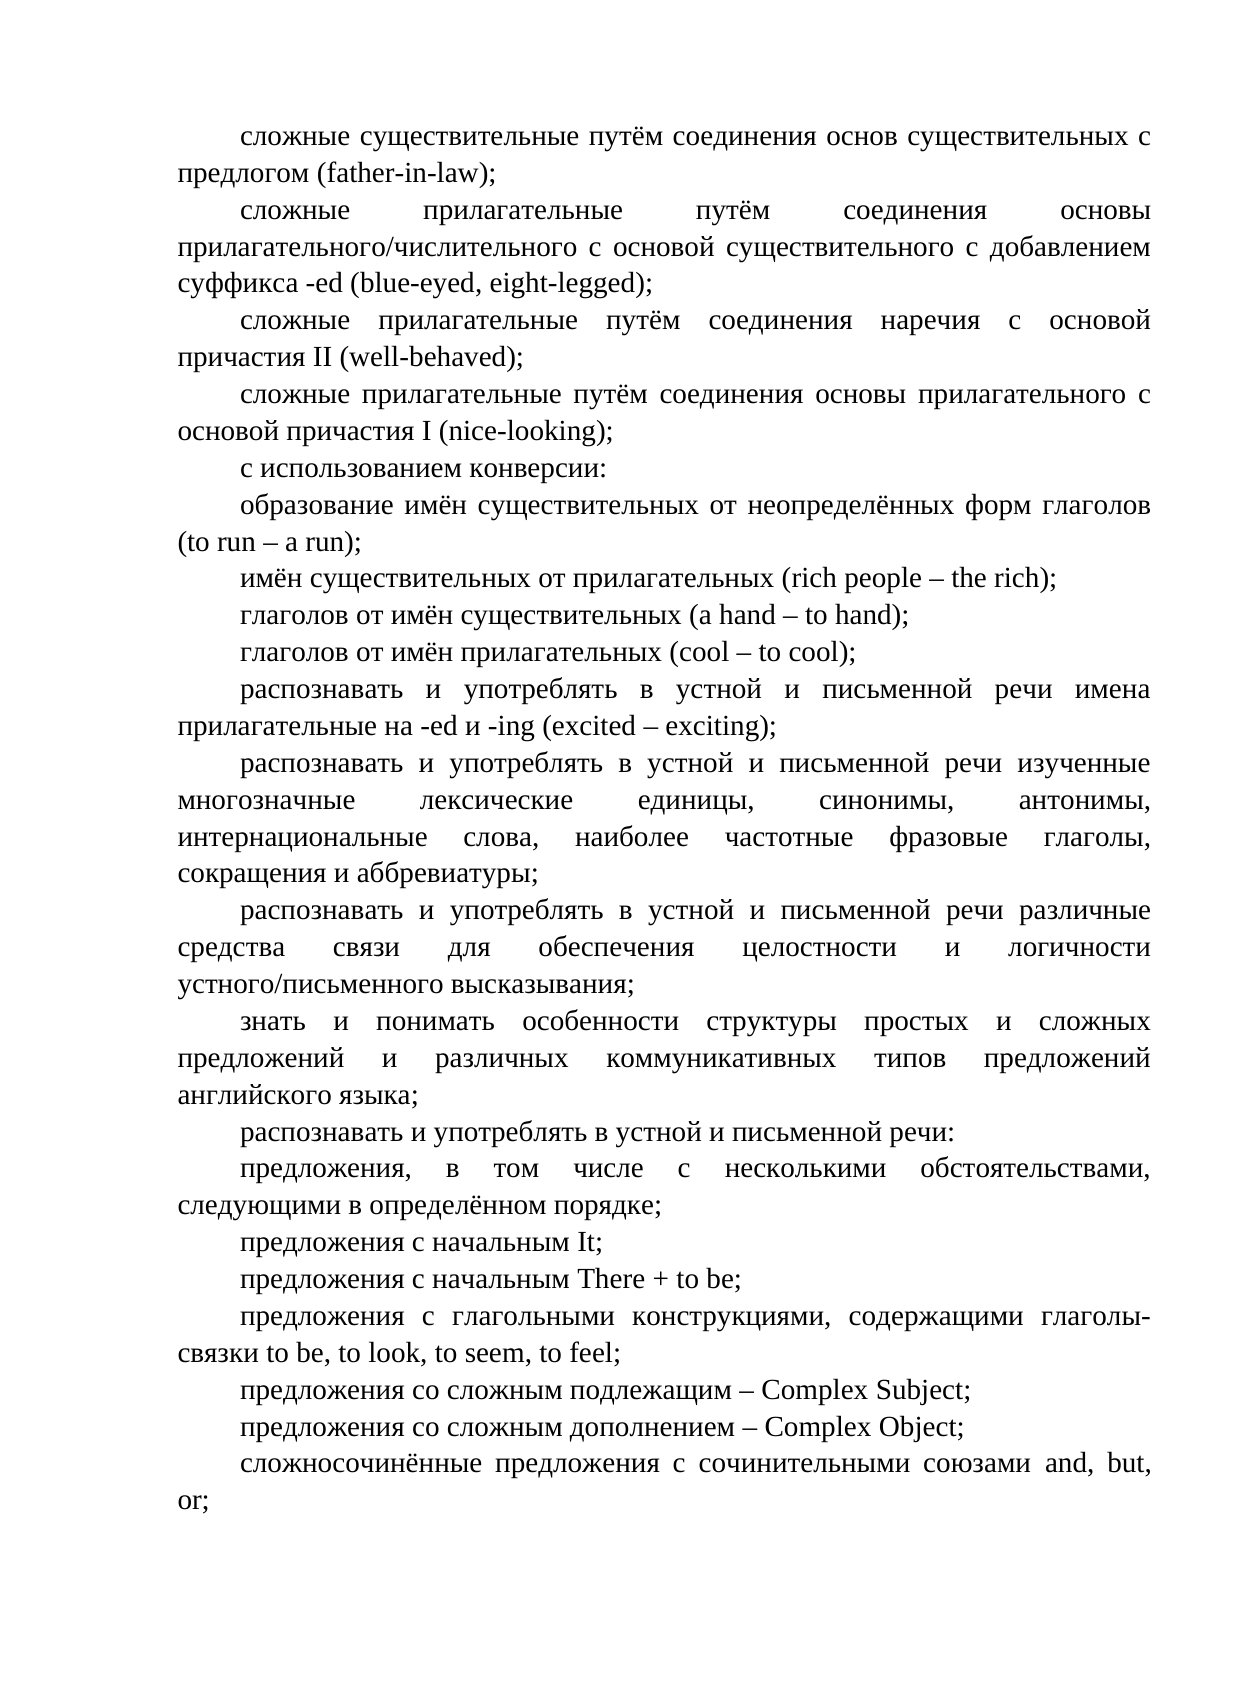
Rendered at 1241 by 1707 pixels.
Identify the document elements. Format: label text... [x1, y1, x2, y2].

text сложные существительные путём соединения основ существительных с предлогом (father-in-law); [177, 118, 1152, 188]
text сложносочинённые предложения с сочинительными союзами and, but, or; [177, 1446, 1152, 1516]
text сложные прилагательные путём соединения наречия с основой причастия II (well-behaved); [177, 302, 1152, 373]
text предложения, в том числе с несколькими обстоятельствами, следующими в определённом порядке; [177, 1151, 1152, 1221]
text глаголов от имён прилагательных (cool – to cool); [177, 634, 1152, 668]
text распознавать и употреблять в устной и письменной речи различные средства связи для обеспечения целостности и логичности устного/письменного высказывания; [177, 892, 1152, 1000]
text сложные прилагательные путём соединения основы прилагательного с основой причастия I (nice-looking); [177, 376, 1152, 447]
text имён существительных от прилагательных (rich people – the rich); [177, 561, 1152, 594]
text распознавать и употреблять в устной и письменной речи: [177, 1114, 1152, 1147]
text сложные прилагательные путём соединения основы прилагательного/числительного с основой существительного с добавлением суффикса -ed (blue-eyed, eight-legged); [177, 192, 1152, 299]
text предложения с начальным It; [177, 1224, 1152, 1258]
text распознавать и употреблять в устной и письменной речи изученные многозначные лексические единицы, синонимы, антонимы, интернациональные слова, наиболее частотные фразовые глаголы, сокращения и аббревиатуры; [177, 745, 1152, 889]
text предложения cо сложным дополнением – Complex Object; [177, 1409, 1152, 1442]
text предложения с глагольными конструкциями, содержащими глаголы-связки to be, to look, to seem, to feel; [177, 1298, 1152, 1368]
text образование имён существительных от неопределённых форм глаголов (to run – a run); [177, 487, 1152, 557]
text знать и понимать особенности структуры простых и сложных предложений и различных коммуникативных типов предложений английского языка; [177, 1003, 1152, 1110]
text с использованием конверсии: [177, 450, 1152, 483]
text предложения с начальным There + to be; [177, 1261, 1152, 1295]
text предложения cо сложным подлежащим – Complex Subject; [177, 1372, 1152, 1405]
text глаголов от имён существительных (a hand – to hand); [177, 597, 1152, 631]
text распознавать и употреблять в устной и письменной речи имена прилагательные на -ed и -ing (excited – exciting); [177, 671, 1152, 742]
